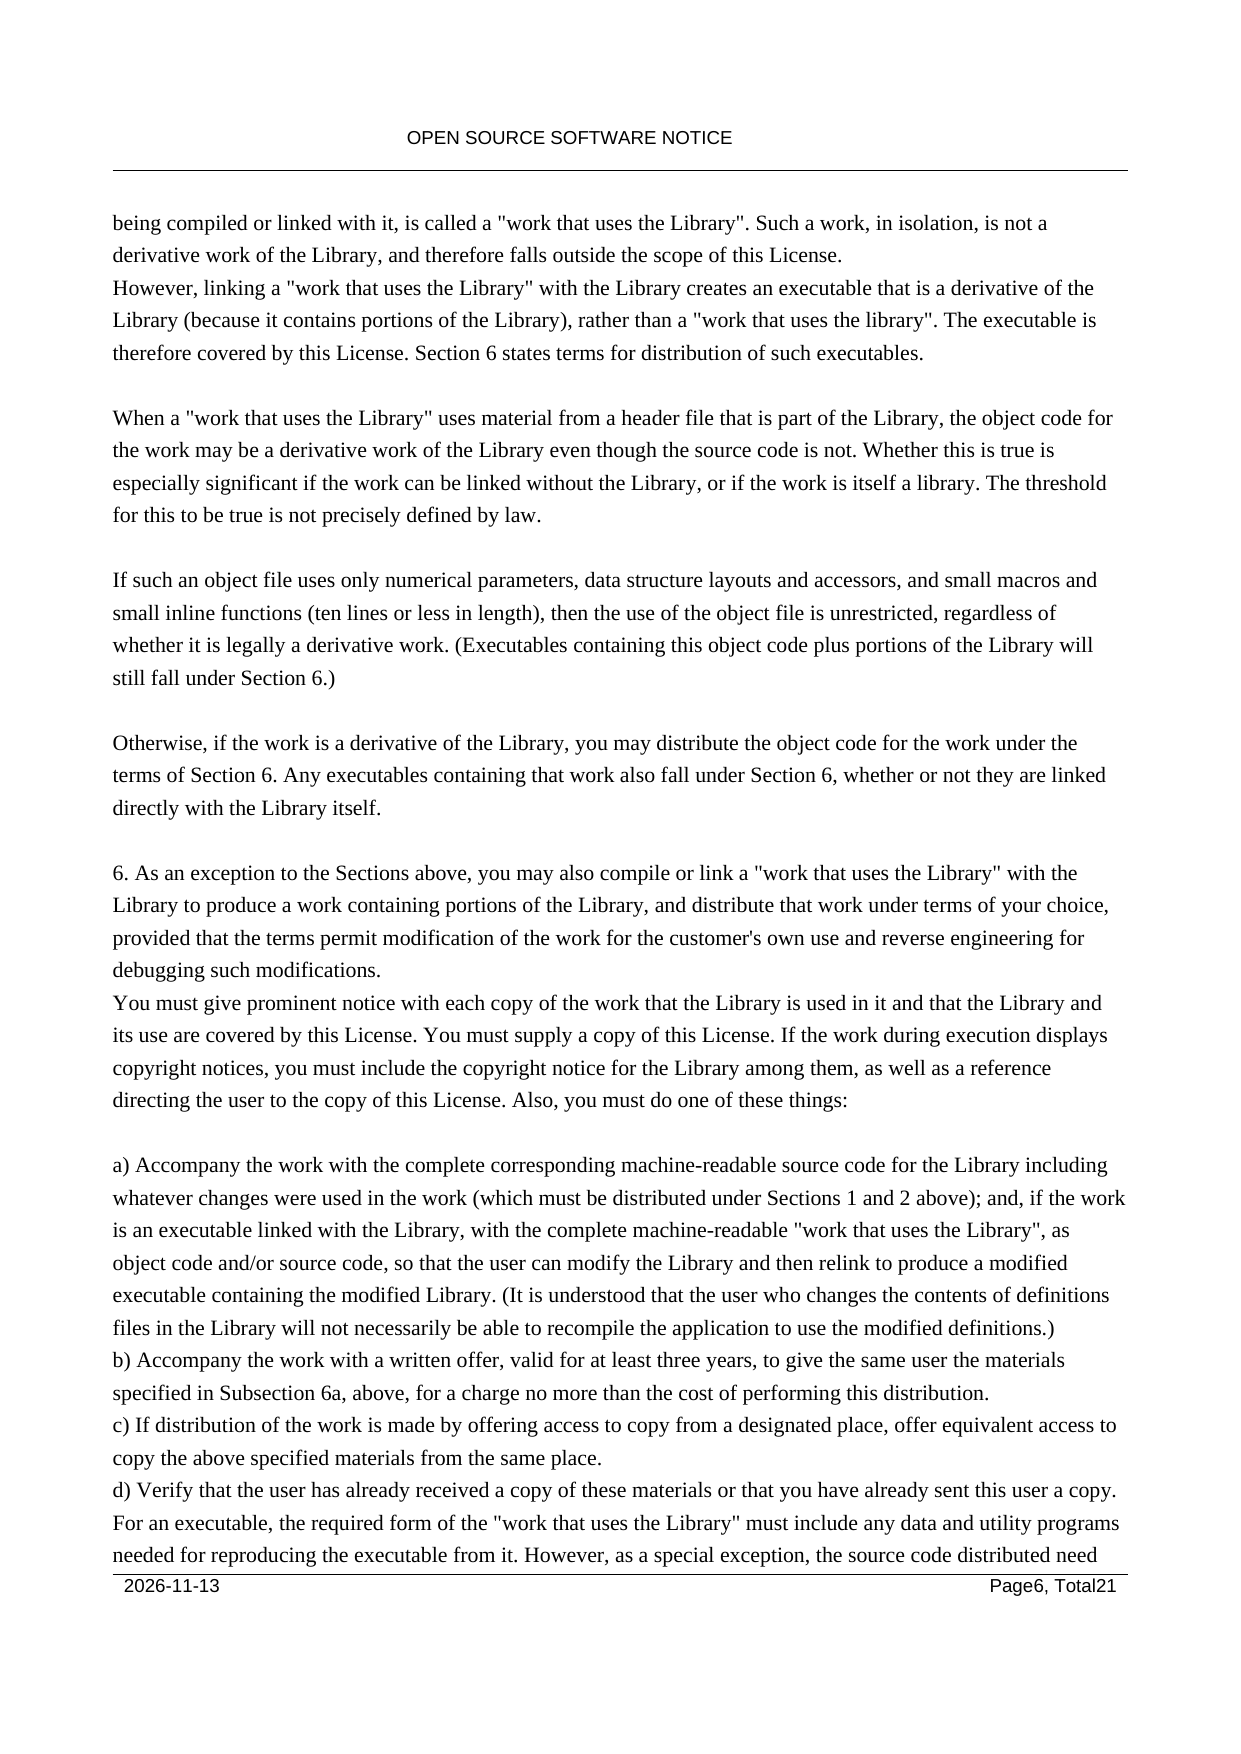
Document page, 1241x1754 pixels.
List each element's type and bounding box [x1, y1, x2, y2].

text [112, 206, 1128, 1571]
